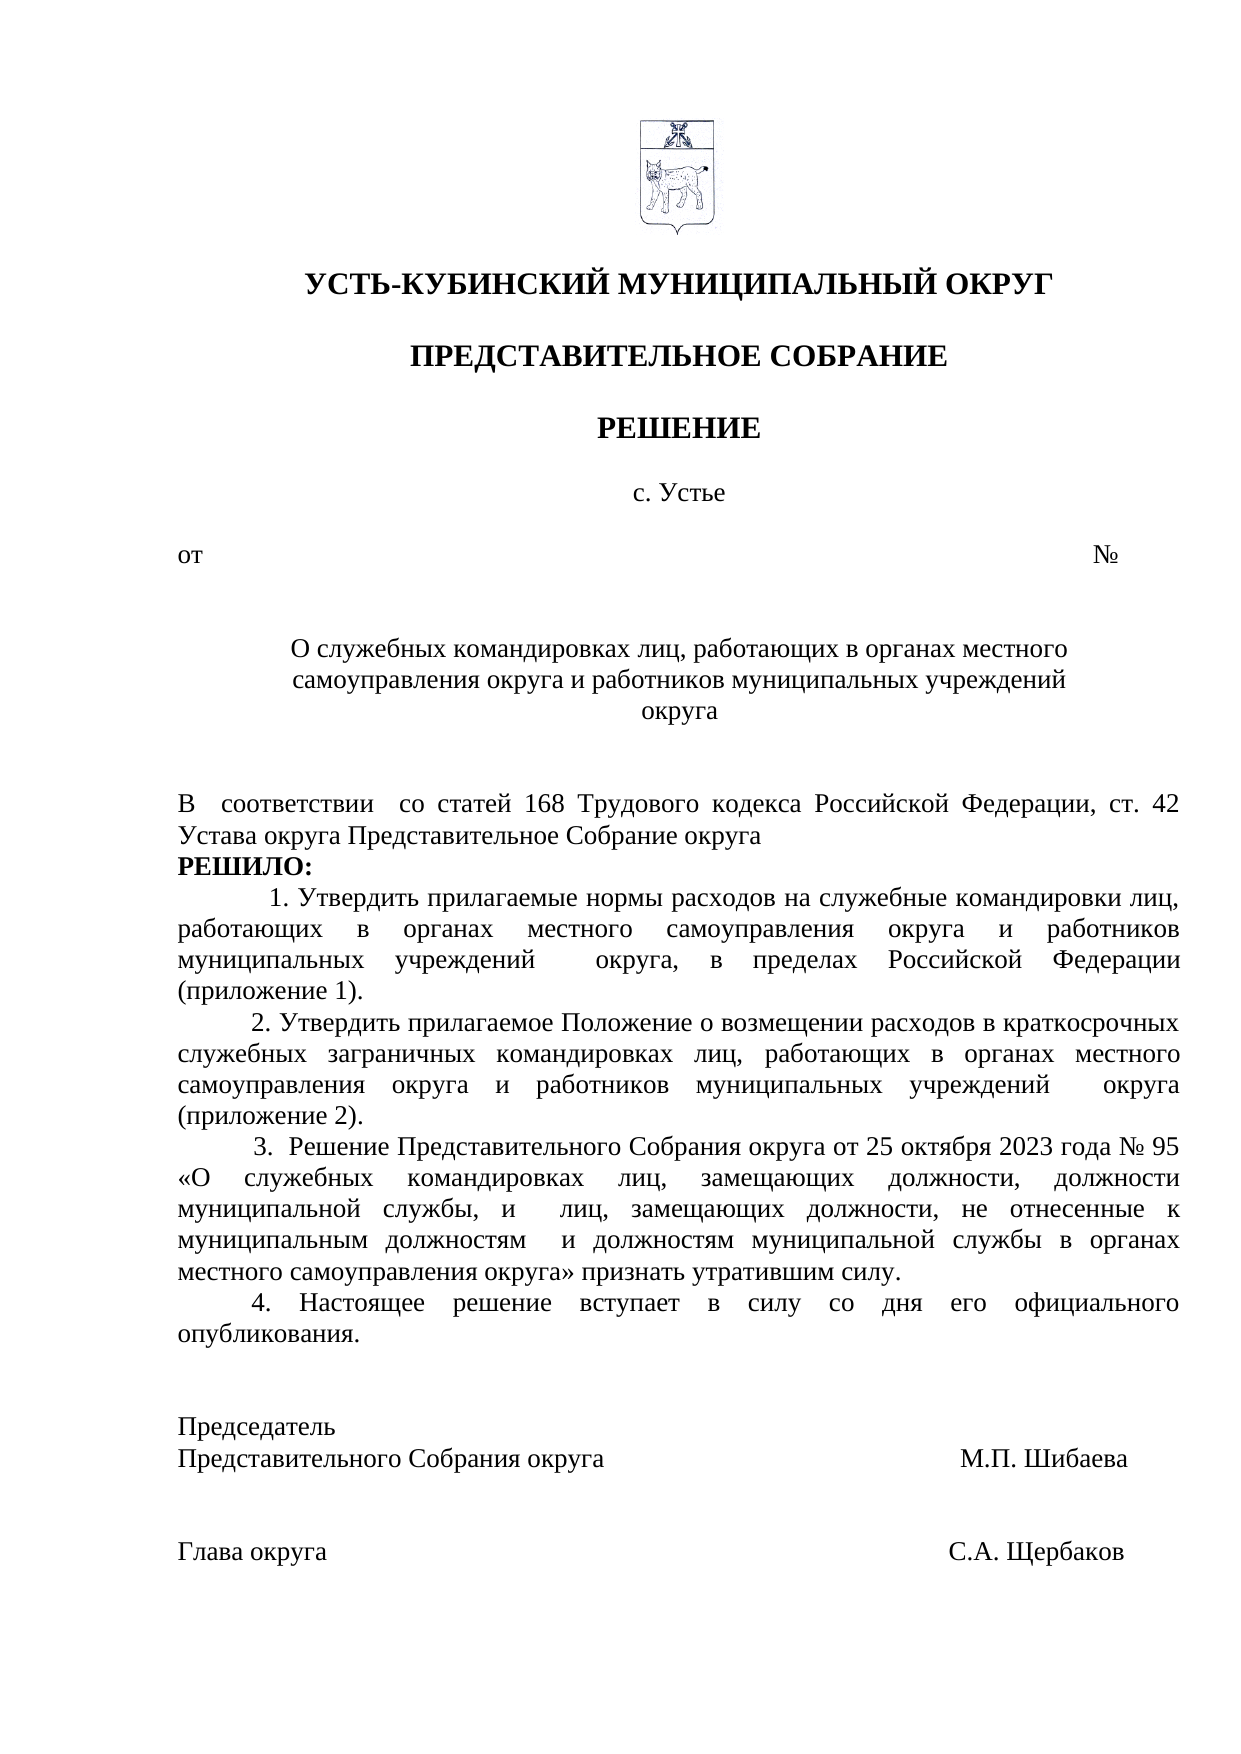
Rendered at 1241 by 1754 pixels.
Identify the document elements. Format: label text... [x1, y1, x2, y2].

text 4. Настоящее решение вступает в силу со дня его официального опубликования. [177, 1286, 1181, 1348]
subtitle РЕШЕНИЕ [177, 409, 1181, 445]
text Председатель [177, 1411, 1181, 1442]
title от № [177, 538, 1181, 569]
picture [635, 118, 724, 235]
subtitle ПРЕДСТАВИТЕЛЬНОЕ СОБРАНИЕ [177, 337, 1181, 373]
text В соответствии со статей 168 Трудового кодекса Российской Федерации, ст. 42 Устава округа Представительное Собрание округа [177, 788, 1181, 850]
text с. Устье [177, 476, 1181, 507]
text РЕШИЛО: [177, 850, 1181, 881]
text 1. Утвердить прилагаемые нормы расходов на служебные командировки лиц, работающих в органах местного самоуправления округа и работников муниципальных учреждений округа, в пределах Российской Федерации (приложение 1). [177, 881, 1181, 1006]
text Представительного Собрания округа М.П. Шибаева [177, 1442, 1181, 1473]
text 3. Решение Представительного Собрания округа от 25 октября 2023 года № 95 «О служебных командировках лиц, замещающих должности, должности муниципальной службы, и лиц, замещающих должности, не отнесенные к муниципальным должностям и должностям муниципальной службы в органах местного самоуправления округа» признать утратившим силу. [177, 1130, 1181, 1286]
text УСТЬ-КУБИНСКИЙ МУНИЦИПАЛЬНЫЙ ОКРУГ [177, 265, 1181, 301]
text О служебных командировках лиц, работающих в органах местного самоуправления округа и работников муниципальных учреждений округа [266, 632, 1093, 725]
text Глава округа С.А. Щербаков [177, 1535, 1181, 1566]
text 2. Утвердить прилагаемое Положение о возмещении расходов в краткосрочных служебных заграничных командировках лиц, работающих в органах местного самоуправления округа и работников муниципальных учреждений округа (приложение 2). [177, 1006, 1181, 1130]
